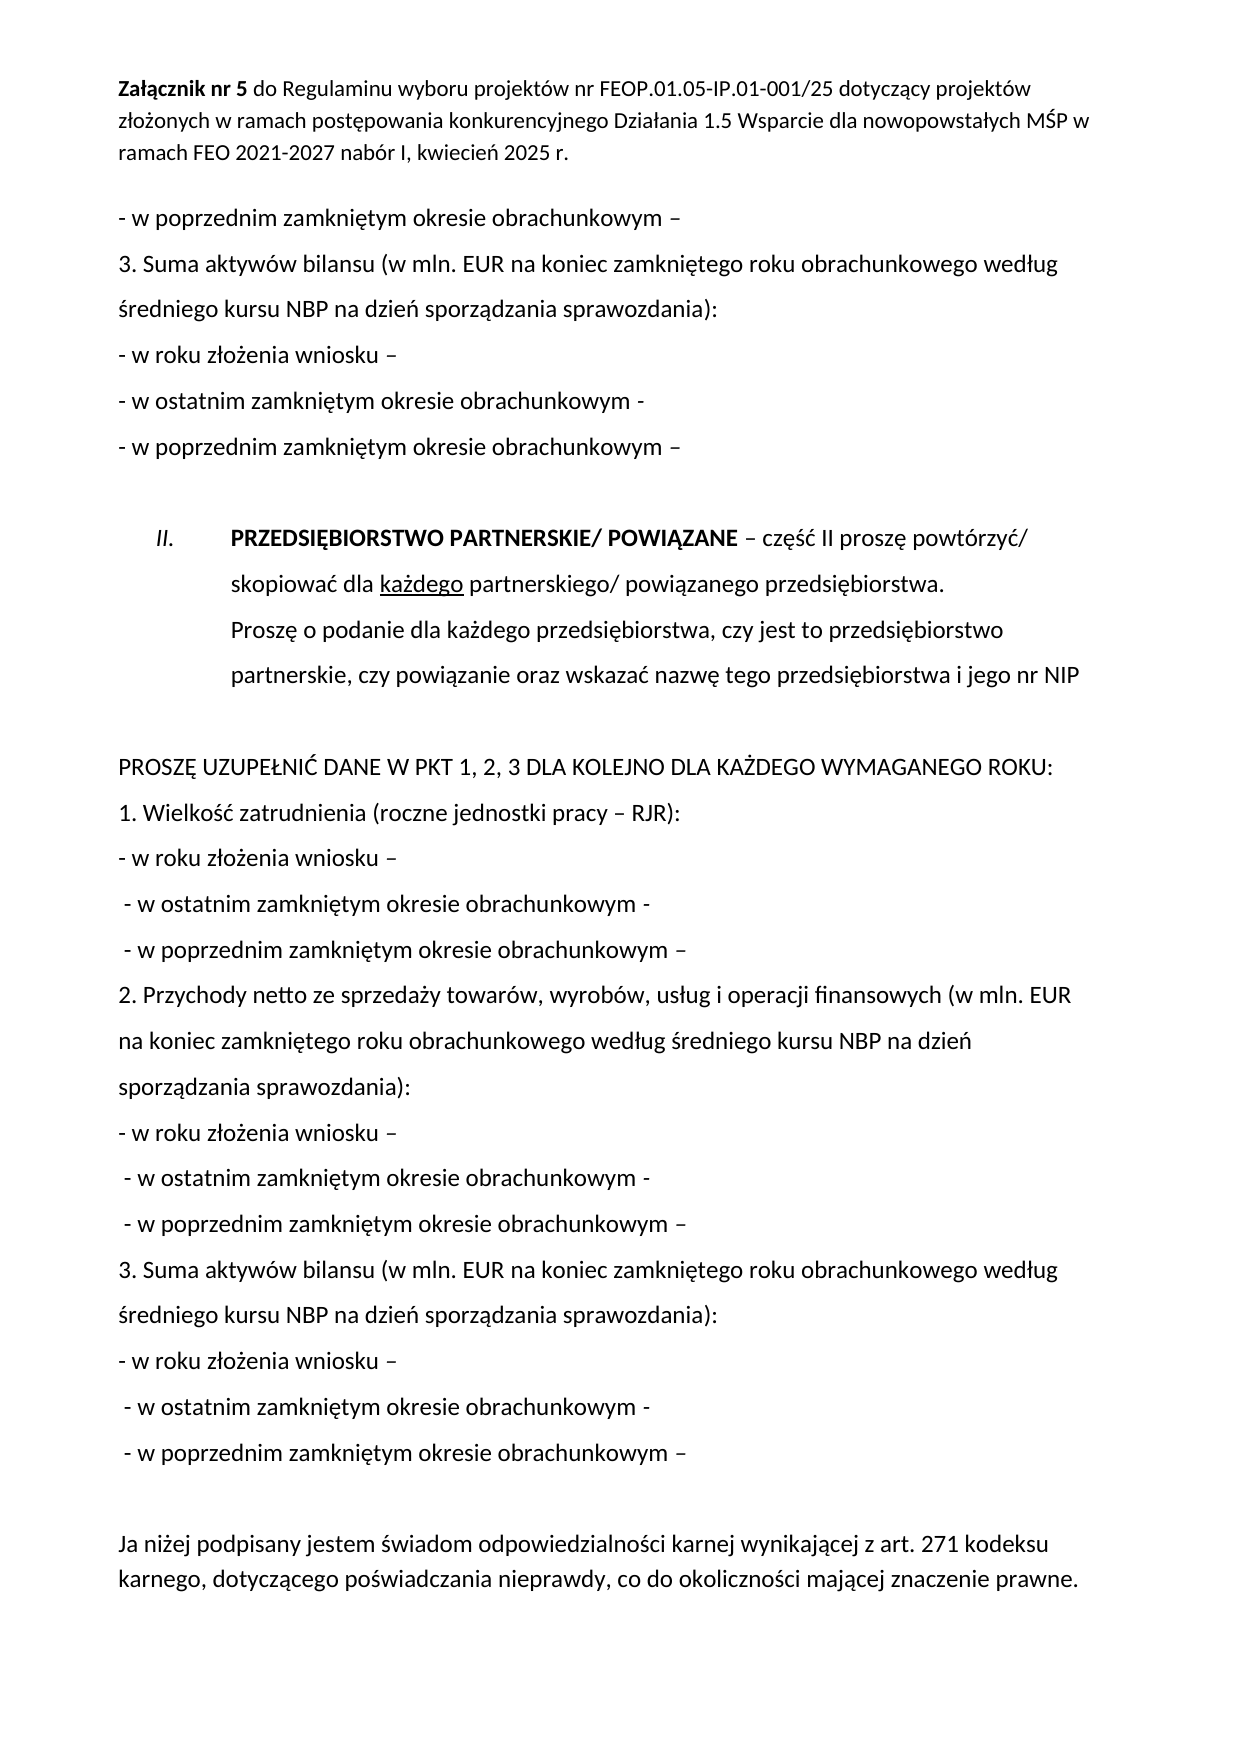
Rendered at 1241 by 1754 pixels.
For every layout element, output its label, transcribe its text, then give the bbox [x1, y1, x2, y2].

text 3. Suma aktywów bilansu (w mln. EUR na koniec zamkniętego roku obrachunkowego według średniego kursu NBP na dzień sporządzania sprawozdania): [118, 248, 1093, 324]
text - w roku złożenia wniosku – [118, 1117, 1093, 1147]
text - w poprzednim zamkniętym okresie obrachunkowym – [118, 202, 1093, 233]
text - w ostatnim zamkniętym okresie obrachunkowym - [118, 888, 1093, 919]
text 2. Przychody netto ze sprzedaży towarów, wyrobów, usług i operacji finansowych (w mln. EUR na koniec zamkniętego roku obrachunkowego według średniego kursu NBP na dzień sporządzania sprawozdania): [118, 979, 1093, 1102]
text - w poprzednim zamkniętym okresie obrachunkowym – [118, 1437, 1093, 1467]
text PROSZĘ UZUPEŁNIĆ DANE W PKT 1, 2, 3 DLA KOLEJNO DLA KAŻDEGO WYMAGANEGO ROKU: [118, 751, 1093, 781]
text - w roku złożenia wniosku – [118, 339, 1093, 370]
text - w poprzednim zamkniętym okresie obrachunkowym – [118, 934, 1093, 964]
text - w poprzednim zamkniętym okresie obrachunkowym – [118, 1208, 1093, 1239]
text 3. Suma aktywów bilansu (w mln. EUR na koniec zamkniętego roku obrachunkowego według średniego kursu NBP na dzień sporządzania sprawozdania): [118, 1254, 1093, 1330]
text - w roku złożenia wniosku – [118, 842, 1093, 873]
text - w ostatnim zamkniętym okresie obrachunkowym - [118, 1391, 1093, 1422]
text Ja niżej podpisany jestem świadom odpowiedzialności karnej wynikającej z art. 271 kodeksu karnego, dotyczącego poświadczania nieprawdy, co do okoliczności mającej znaczenie prawne. [118, 1528, 1093, 1594]
text - w ostatnim zamkniętym okresie obrachunkowym - [118, 1162, 1093, 1193]
text - w roku złożenia wniosku – [118, 1345, 1093, 1376]
text - w ostatnim zamkniętym okresie obrachunkowym - [118, 385, 1093, 416]
list PRZEDSIĘBIORSTWO PARTNERSKIE/ POWIĄZANE – część II proszę powtórzyć/ skopiować dla każdego partnerskiego/ powiązanego przedsiębiorstwa. [156, 522, 1093, 598]
text Proszę o podanie dla każdego przedsiębiorstwa, czy jest to przedsiębiorstwo partnerskie, czy powiązanie oraz wskazać nazwę tego przedsiębiorstwa i jego nr NIP [231, 614, 1093, 690]
text 1. Wielkość zatrudnienia (roczne jednostki pracy – RJR): [118, 797, 1093, 827]
text - w poprzednim zamkniętym okresie obrachunkowym – [118, 431, 1093, 461]
